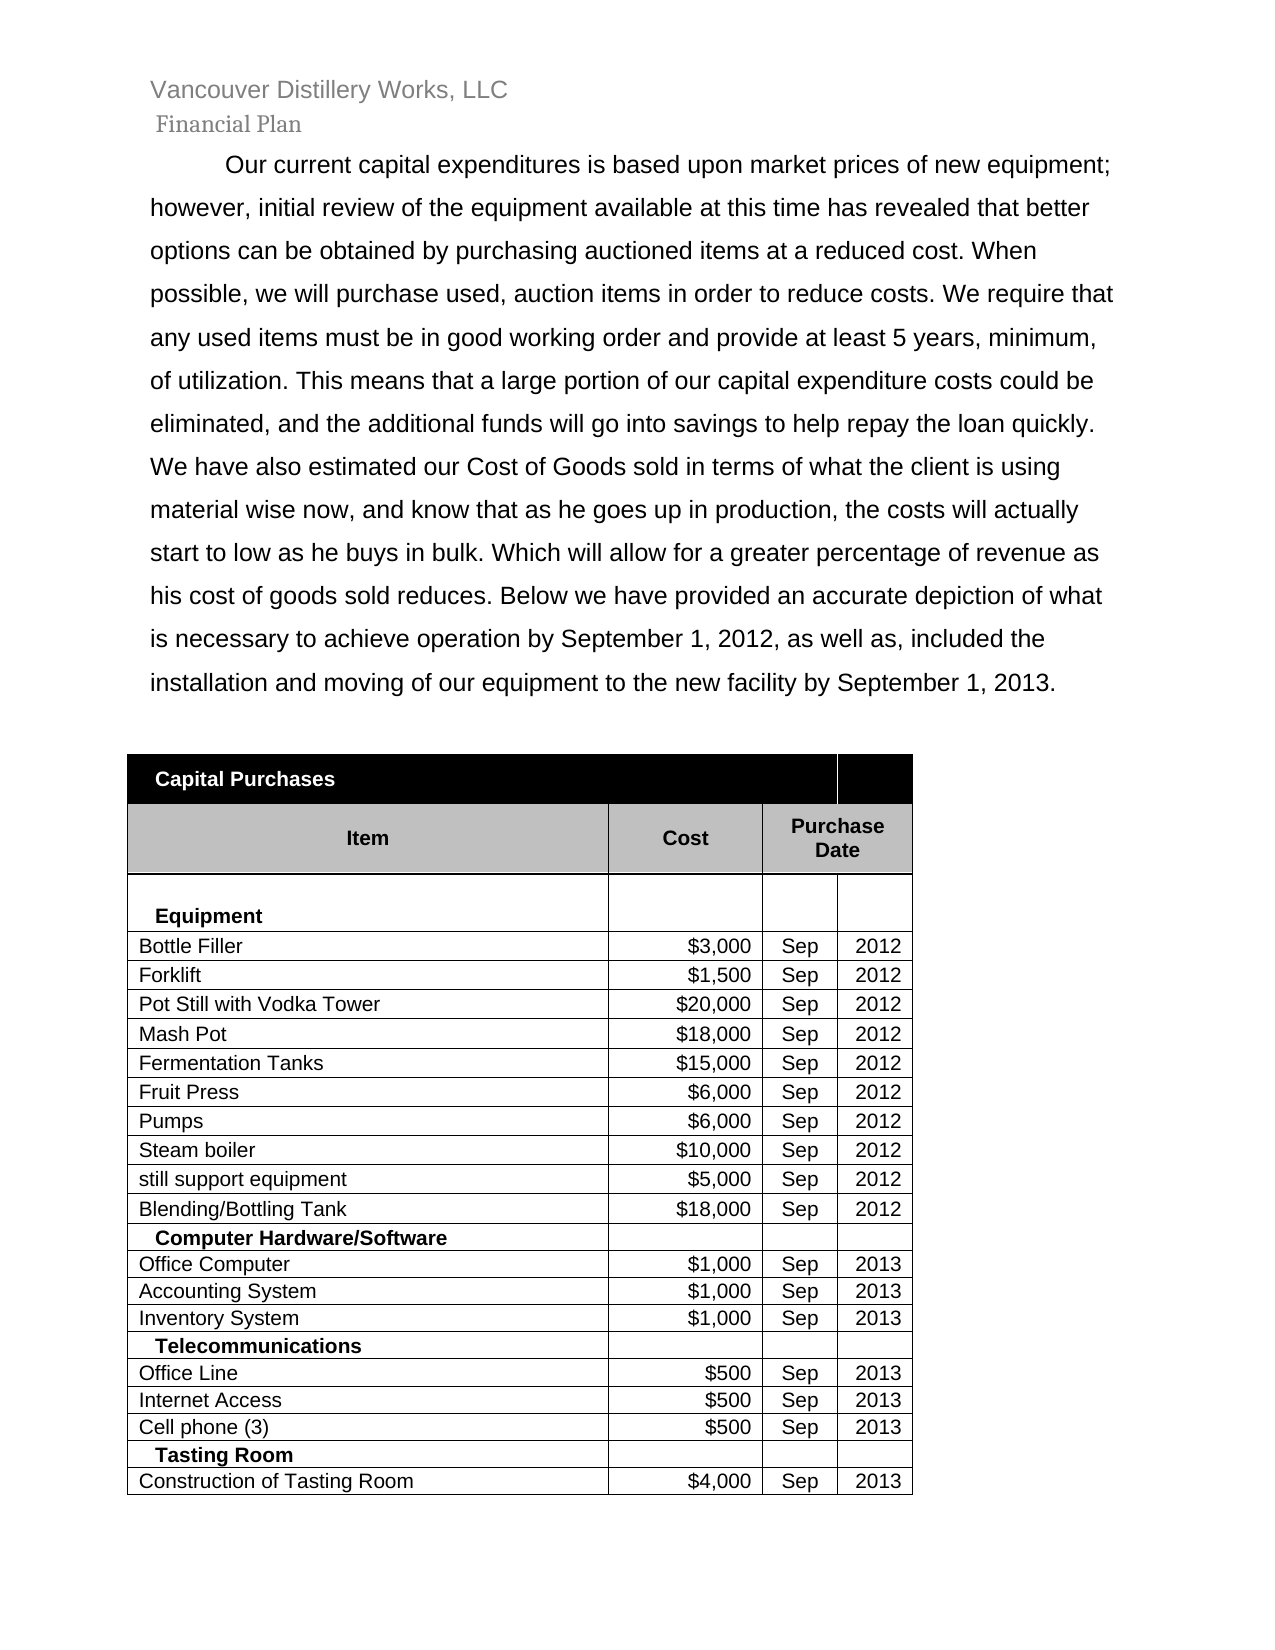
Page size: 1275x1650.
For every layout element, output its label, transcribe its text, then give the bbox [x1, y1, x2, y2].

table_cell 2012 [838, 932, 912, 960]
table_cell Blending/Bottling Tank [128, 1194, 608, 1222]
table_cell 2013 [838, 1305, 912, 1331]
table_header [609, 754, 761, 804]
table_cell Tasting Room [128, 1441, 608, 1467]
table_cell $18,000 [609, 1019, 762, 1047]
table_cell Sep [763, 1078, 837, 1106]
table_cell [609, 1224, 762, 1249]
table_cell Construction of Tasting Room [128, 1468, 608, 1494]
table_cell Sep [763, 1136, 837, 1164]
table_cell [763, 1332, 837, 1358]
table_cell Telecommunications [128, 1332, 608, 1358]
table_cell 2012 [838, 1049, 912, 1077]
table_cell Mash Pot [128, 1019, 608, 1047]
table_cell Sep [763, 1019, 837, 1047]
table_cell [128, 875, 608, 902]
table_cell $1,500 [609, 961, 762, 989]
table_cell Sep [763, 1359, 837, 1386]
table_cell Cell phone (3) [128, 1414, 608, 1440]
table_cell Sep [763, 1305, 837, 1331]
table_cell [763, 1224, 837, 1249]
table_cell [763, 1441, 837, 1467]
table_cell 2012 [838, 1019, 912, 1047]
table_cell Internet Access [128, 1387, 608, 1413]
table_cell 2012 [838, 1078, 912, 1106]
table_header [764, 754, 837, 804]
table_cell 2013 [838, 1387, 912, 1413]
table_cell Bottle Filler [128, 932, 608, 960]
table_cell 2012 [838, 961, 912, 989]
table_cell $1,000 [609, 1251, 762, 1277]
table_cell Sep [763, 1165, 837, 1193]
table_cell $10,000 [609, 1136, 762, 1164]
table_cell Sep [763, 1468, 837, 1494]
table_cell $20,000 [609, 990, 762, 1018]
table_cell Office Computer [128, 1251, 608, 1277]
table_cell [609, 1332, 762, 1358]
table_cell [609, 875, 762, 902]
table_cell Pot Still with Vodka Tower [128, 990, 608, 1018]
table_cell Sep [763, 1194, 837, 1222]
table_header Capital Purchases [127, 754, 607, 804]
table_cell $500 [609, 1414, 762, 1440]
table_cell Item [128, 804, 608, 872]
table_cell Steam boiler [128, 1136, 608, 1164]
table_cell [609, 1441, 762, 1467]
table_cell Sep [763, 961, 837, 989]
table_cell Accounting System [128, 1278, 608, 1304]
table_cell $6,000 [609, 1107, 762, 1135]
table_cell 2013 [838, 1468, 912, 1494]
table_cell [763, 875, 837, 902]
table_cell [838, 1332, 912, 1358]
table_cell $500 [609, 1359, 762, 1386]
table_cell 2013 [838, 1414, 912, 1440]
table_cell Sep [763, 1278, 837, 1304]
table_cell 2013 [838, 1278, 912, 1304]
table_cell [609, 902, 762, 931]
table_cell Office Line [128, 1359, 608, 1386]
table_cell [838, 875, 912, 902]
table_cell Equipment [128, 902, 608, 931]
table_cell Inventory System [128, 1305, 608, 1331]
table_cell Purchase Date [763, 804, 912, 872]
table_cell Pumps [128, 1107, 608, 1135]
table_cell Computer Hardware/Software [128, 1224, 608, 1249]
table_cell Fermentation Tanks [128, 1049, 608, 1077]
table_cell Cost [609, 804, 762, 872]
table_cell 2013 [838, 1359, 912, 1386]
table_cell 2012 [838, 990, 912, 1018]
table_cell $3,000 [609, 932, 762, 960]
table_cell still support equipment [128, 1165, 608, 1193]
table_cell 2012 [838, 1165, 912, 1193]
table_cell $6,000 [609, 1078, 762, 1106]
table_cell $500 [609, 1387, 762, 1413]
table_cell Forklift [128, 961, 608, 989]
table_cell 2012 [838, 1136, 912, 1164]
table_cell Fruit Press [128, 1078, 608, 1106]
table_header [838, 754, 913, 804]
table_cell Sep [763, 1387, 837, 1413]
table_cell [838, 1441, 912, 1467]
table_cell $18,000 [609, 1194, 762, 1222]
table_cell Sep [763, 1107, 837, 1135]
table_cell $15,000 [609, 1049, 762, 1077]
table_cell $1,000 [609, 1278, 762, 1304]
table_cell 2012 [838, 1107, 912, 1135]
table_cell 2012 [838, 1194, 912, 1222]
table_cell Sep [763, 932, 837, 960]
table_cell [763, 902, 837, 931]
table_cell 2013 [838, 1251, 912, 1277]
table_cell Sep [763, 1049, 837, 1077]
text Our current capital expenditures is based upon market prices of new equipment; however, initial review of the equipment available at this time has revealed that better options can be obtained by purchasing auctioned items at a reduced cost. When possible, we will purchase used, auction items in order to reduce costs. We require that any used items must be in good working order and provide at least 5 years, minimum, of utilization. This means that a large portion of our capital expenditure costs could be eliminated, and the additional funds will go into savings to help repay the loan quickly. We have also estimated our Cost of Goods sold in terms of what the client is using material wise now, and know that as he goes up in production, the costs will actually start to low as he buys in bulk. Which will allow for a greater percentage of revenue as his cost of goods sold reduces. Below we have provided an accurate depiction of what is necessary to achieve operation by September 1, 2012, as well as, included the installation and moving of our equipment to the new facility by September 1, 2013. [150, 150, 1125, 696]
table_cell Sep [763, 990, 837, 1018]
table_cell Sep [763, 1414, 837, 1440]
table_cell Sep [763, 1251, 837, 1277]
table_cell [838, 1224, 912, 1249]
table_cell $5,000 [609, 1165, 762, 1193]
table_cell $1,000 [609, 1305, 762, 1331]
table_cell [838, 902, 912, 931]
table_cell $4,000 [609, 1468, 762, 1494]
